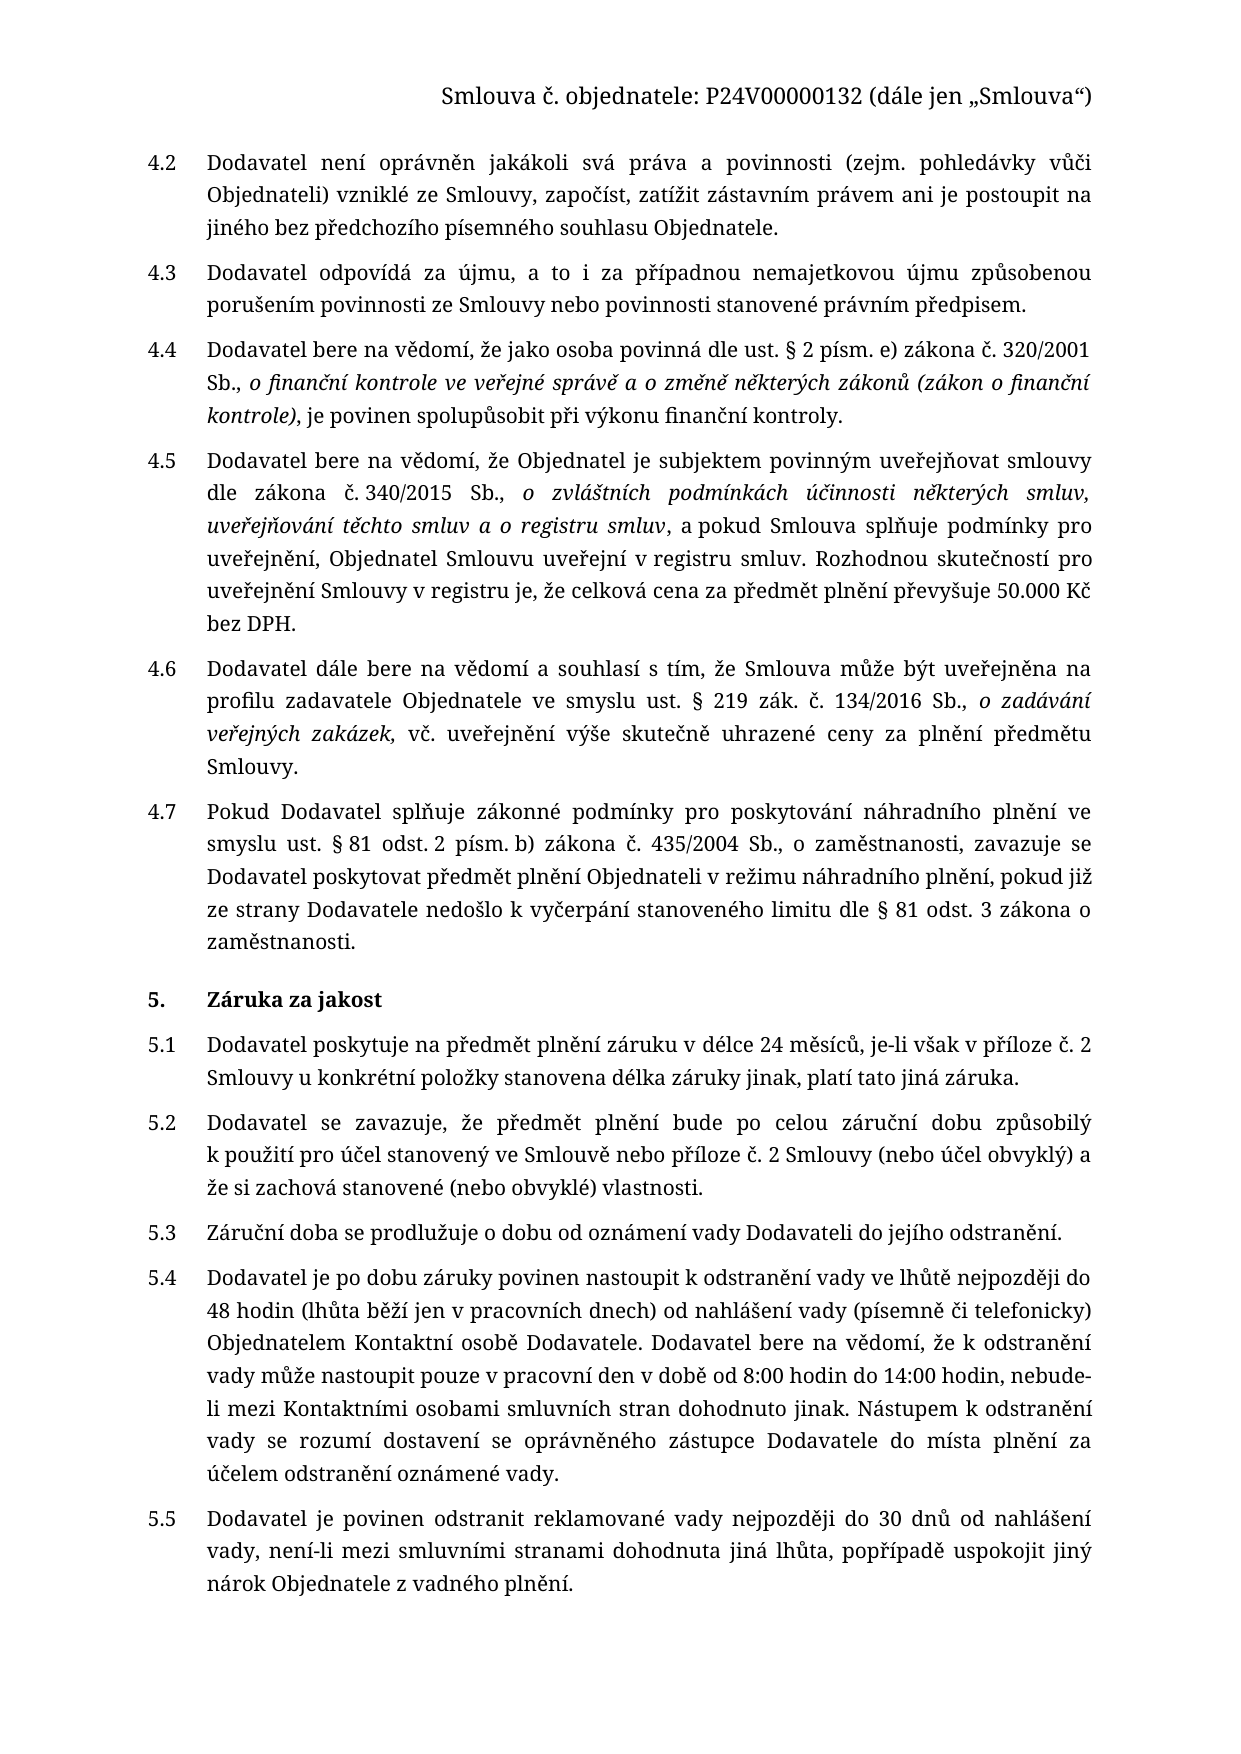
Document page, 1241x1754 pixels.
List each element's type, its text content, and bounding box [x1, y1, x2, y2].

list Dodavatel není oprávněn jakákoli svá práva a povinnosti (zejm. pohledávky vůči Objednateli) vzniklé ze Smlouvy, započíst, zatížit zástavním právem ani je postoupit na jiného bez předchozího písemného souhlasu Objednatele. [148, 148, 1093, 241]
list Dodavatel se zavazuje, že předmět plnění bude po celou záruční dobu způsobilý k použití pro účel stanovený ve Smlouvě nebo příloze č. 2 Smlouvy (nebo účel obvyklý) a že si zachová stanovené (nebo obvyklé) vlastnosti. [148, 1108, 1093, 1201]
list Dodavatel bere na vědomí, že jako osoba povinná dle ust. § 2 písm. e) zákona č. 320/2001 Sb., o finanční kontrole ve veřejné správě a o změně některých zákonů (zákon o finanční kontrole), je povinen spolupůsobit při výkonu finanční kontroly. [148, 336, 1093, 429]
list Záruční doba se prodlužuje o dobu od oznámení vady Dodavateli do jejího odstranění. [148, 1218, 1093, 1247]
list Pokud Dodavatel splňuje zákonné podmínky pro poskytování náhradního plnění ve smyslu ust. § 81 odst. 2 písm. b) zákona č. 435/2004 Sb., o zaměstnanosti, zavazuje se Dodavatel poskytovat předmět plnění Objednateli v režimu náhradního plnění, pokud již ze strany Dodavatele nedošlo k vyčerpání stanoveného limitu dle § 81 odst. 3 zákona o zaměstnanosti. [148, 797, 1093, 956]
list Dodavatel odpovídá za újmu, a to i za případnou nemajetkovou újmu způsobenou porušením povinnosti ze Smlouvy nebo povinnosti stanovené právním předpisem. [148, 258, 1093, 319]
list Dodavatel je povinen odstranit reklamované vady nejpozději do 30 dnů od nahlášení vady, není-li mezi smluvními stranami dohodnuta jiná lhůta, popřípadě uspokojit jiný nárok Objednatele z vadného plnění. [148, 1504, 1093, 1598]
list Dodavatel dále bere na vědomí a souhlasí s tím, že Smlouva může být uveřejněna na profilu zadavatele Objednatele ve smyslu ust. § 219 zák. č. 134/2016 Sb., o zadávání veřejných zakázek, vč. uveřejnění výše skutečně uhrazené ceny za plnění předmětu Smlouvy. [148, 654, 1093, 780]
list Dodavatel bere na vědomí, že Objednatel je subjektem povinným uveřejňovat smlouvy dle zákona č. 340/2015 Sb., o zvláštních podmínkách účinnosti některých smluv, uveřejňování těchto smluv a o registru smluv, a pokud Smlouva splňuje podmínky pro uveřejnění, Objednatel Smlouvu uveřejní v registru smluv. Rozhodnou skutečností pro uveřejnění Smlouvy v registru je, že celková cena za předmět plnění převyšuje 50.000 Kč bez DPH. [148, 446, 1093, 637]
list Záruka za jakost [148, 985, 1093, 1013]
list Dodavatel poskytuje na předmět plnění záruku v délce 24 měsíců, je-li však v příloze č. 2 Smlouvy u konkrétní položky stanovena délka záruky jinak, platí tato jiná záruka. [148, 1030, 1093, 1091]
list Dodavatel je po dobu záruky povinen nastoupit k odstranění vady ve lhůtě nejpozději do 48 hodin (lhůta běží jen v pracovních dnech) od nahlášení vady (písemně či telefonicky) Objednatelem Kontaktní osobě Dodavatele. Dodavatel bere na vědomí, že k odstranění vady může nastoupit pouze v pracovní den v době od 8:00 hodin do 14:00 hodin, nebude-li mezi Kontaktními osobami smluvních stran dohodnuto jinak. Nástupem k odstranění vady se rozumí dostavení se oprávněného zástupce Dodavatele do místa plnění za účelem odstranění oznámené vady. [148, 1263, 1093, 1487]
